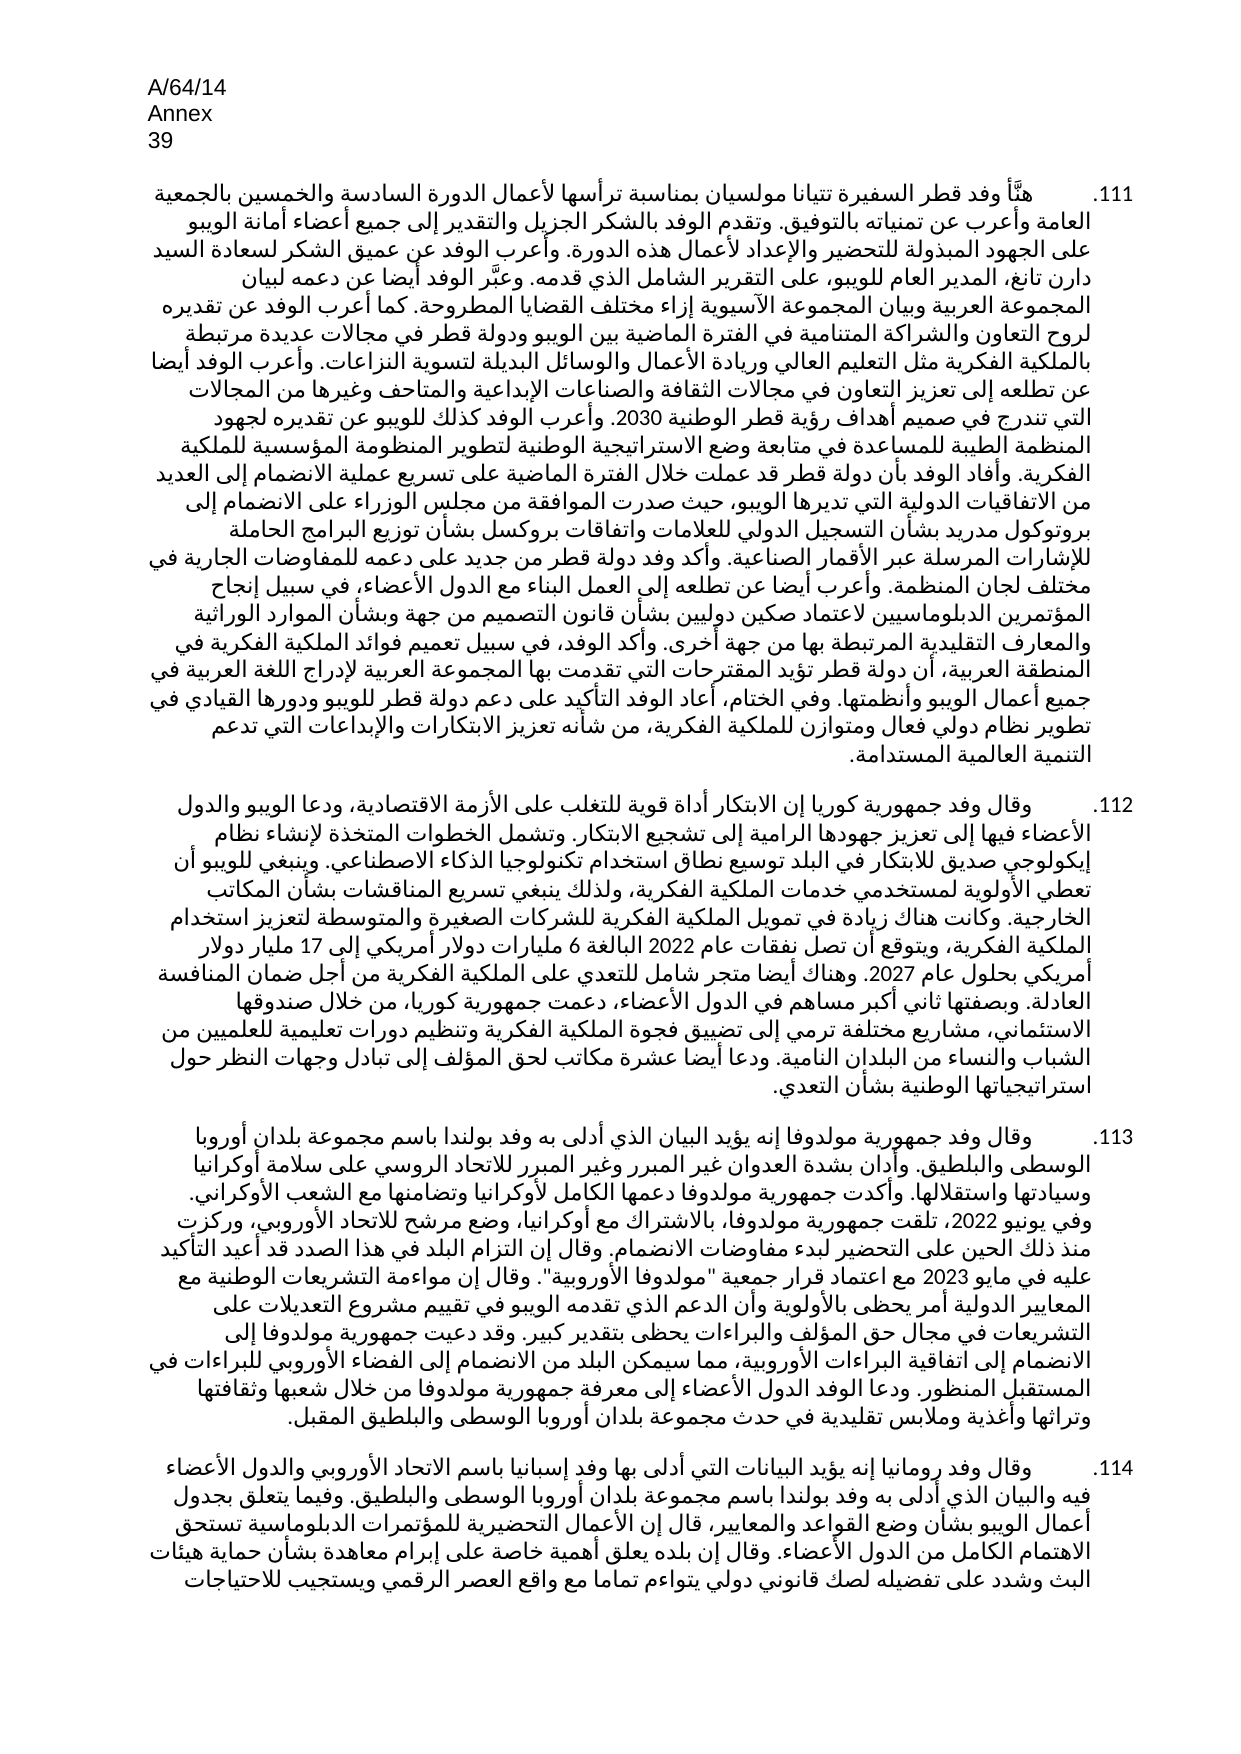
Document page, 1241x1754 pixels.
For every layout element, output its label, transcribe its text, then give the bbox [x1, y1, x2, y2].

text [148, 1453, 1092, 1593]
text وقال وفد جمهورية كوريا إن الابتكار أداة قوية للتغلب على الأزمة الاقتصادية، ودعا الويبو والدول الأعضاء فيها إلى تعزيز جهودها الرامية إلى تشجيع الابتكار. وتشمل الخطوات المتخذة لإنشاء نظام إيكولوجي صديق للابتكار في البلد توسيع نطاق استخدام تكنولوجيا الذكاء الاصطناعي. وينبغي للويبو أن تعطي الأولوية لمستخدمي خدمات الملكية الفكرية، ولذلك ينبغي تسريع المناقشات بشأن المكاتب الخارجية. وكانت هناك زيادة في تمويل الملكية الفكرية للشركات الصغيرة والمتوسطة لتعزيز استخدام الملكية الفكرية، ويتوقع أن تصل نفقات عام 2022 البالغة 6 مليارات دولار أمريكي إلى 17 مليار دولار أمريكي بحلول عام 2027. وهناك أيضا متجر شامل للتعدي على الملكية الفكرية من أجل ضمان المنافسة العادلة. وبصفتها ثاني أكبر مساهم في الدول الأعضاء، دعمت جمهورية كوريا، من خلال صندوقها الاستئماني، مشاريع مختلفة ترمي إلى تضييق فجوة الملكية الفكرية وتنظيم دورات تعليمية للعلميين من الشباب والنساء من البلدان النامية. ودعا أيضا عشرة مكاتب لحق المؤلف إلى تبادل وجهات النظر حول استراتيجياتها الوطنية بشأن التعدي. [148, 791, 1092, 1099]
text هنَّأ وفد قطر السفيرة تتيانا مولسيان بمناسبة ترأسها لأعمال الدورة السادسة والخمسين بالجمعية العامة وأعرب عن تمنياته بالتوفيق. وتقدم الوفد بالشكر الجزيل والتقدير إلى جميع أعضاء أمانة الويبو على الجهود المبذولة للتحضير والإعداد لأعمال هذه الدورة. وأعرب الوفد عن عميق الشكر لسعادة السيد دارن تانغ، المدير العام للويبو، على التقرير الشامل الذي قدمه. وعبَّر الوفد أيضا عن دعمه لبيان المجموعة العربية وبيان المجموعة الآسيوية إزاء مختلف القضايا المطروحة. كما أعرب الوفد عن تقديره لروح التعاون والشراكة المتنامية في الفترة الماضية بين الويبو ودولة قطر في مجالات عديدة مرتبطة بالملكية الفكرية مثل التعليم العالي وريادة الأعمال والوسائل البديلة لتسوية النزاعات. وأعرب الوفد أيضا عن تطلعه إلى تعزيز التعاون في مجالات الثقافة والصناعات الإبداعية والمتاحف وغيرها من المجالات التي تندرج في صميم أهداف رؤية قطر الوطنية 2030. وأعرب الوفد كذلك للويبو عن تقديره لجهود المنظمة الطيبة للمساعدة في متابعة وضع الاستراتيجية الوطنية لتطوير المنظومة المؤسسية للملكية الفكرية. وأفاد الوفد بأن دولة قطر قد عملت خلال الفترة الماضية على تسريع عملية الانضمام إلى العديد من الاتفاقيات الدولية التي تديرها الويبو، حيث صدرت الموافقة من مجلس الوزراء على الانضمام إلى بروتوكول مدريد بشأن التسجيل الدولي للعلامات واتفاقات بروكسل بشأن توزيع البرامج الحاملة للإشارات المرسلة عبر الأقمار الصناعية. وأكد وفد دولة قطر من جديد على دعمه للمفاوضات الجارية في مختلف لجان المنظمة. وأعرب أيضا عن تطلعه إلى العمل البناء مع الدول الأعضاء، في سبيل إنجاح المؤتمرين الدبلوماسيين لاعتماد صكين دوليين بشأن قانون التصميم من جهة وبشأن الموارد الوراثية والمعارف التقليدية المرتبطة بها من جهة أخرى. وأكد الوفد، في سبيل تعميم فوائد الملكية الفكرية في المنطقة العربية، أن دولة قطر تؤيد المقترحات التي تقدمت بها المجموعة العربية لإدراج اللغة العربية في جميع أعمال الويبو وأنظمتها. وفي الختام، أعاد الوفد التأكيد على دعم دولة قطر للويبو ودورها القيادي في تطوير نظام دولي فعال ومتوازن للملكية الفكرية، من شأنه تعزيز الابتكارات والإبداعات التي تدعم التنمية العالمية المستدامة. [148, 179, 1092, 768]
text وقال وفد جمهورية مولدوفا إنه يؤيد البيان الذي أدلى به وفد بولندا باسم مجموعة بلدان أوروبا الوسطى والبلطيق. وأدان بشدة العدوان غير المبرر وغير المبرر للاتحاد الروسي على سلامة أوكرانيا وسيادتها واستقلالها. وأكدت جمهورية مولدوفا دعمها الكامل لأوكرانيا وتضامنها مع الشعب الأوكراني. وفي يونيو 2022، تلقت جمهورية مولدوفا، بالاشتراك مع أوكرانيا، وضع مرشح للاتحاد الأوروبي، وركزت منذ ذلك الحين على التحضير لبدء مفاوضات الانضمام. وقال إن التزام البلد في هذا الصدد قد أعيد التأكيد عليه في مايو 2023 مع اعتماد قرار جمعية "مولدوفا الأوروبية". وقال إن مواءمة التشريعات الوطنية مع المعايير الدولية أمر يحظى بالأولوية وأن الدعم الذي تقدمه الويبو في تقييم مشروع التعديلات على التشريعات في مجال حق المؤلف والبراءات يحظى بتقدير كبير. وقد دعيت جمهورية مولدوفا إلى الانضمام إلى اتفاقية البراءات الأوروبية، مما سيمكن البلد من الانضمام إلى الفضاء الأوروبي للبراءات في المستقبل المنظور. ودعا الوفد الدول الأعضاء إلى معرفة جمهورية مولدوفا من خلال شعبها وثقافتها وتراثها وأغذية وملابس تقليدية في حدث مجموعة بلدان أوروبا الوسطى والبلطيق المقبل. [148, 1122, 1092, 1430]
